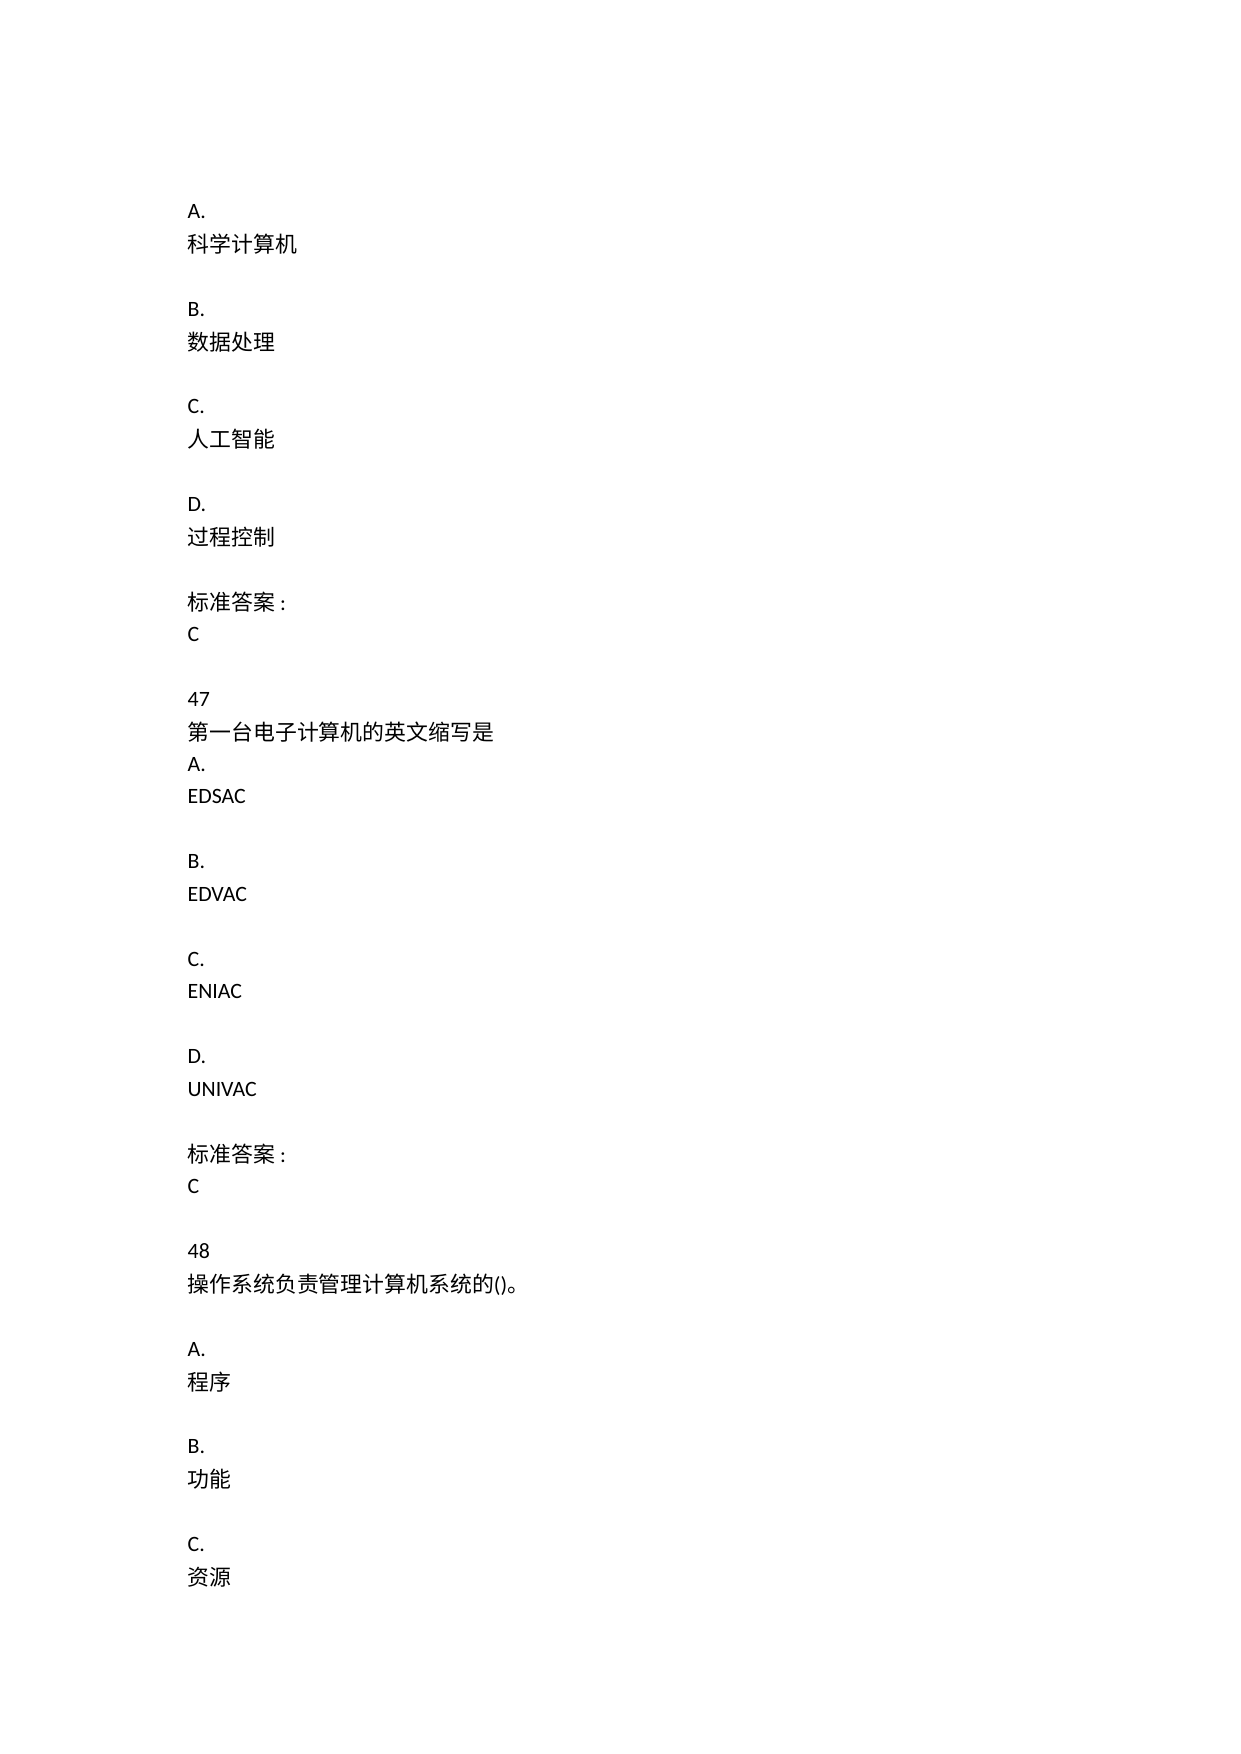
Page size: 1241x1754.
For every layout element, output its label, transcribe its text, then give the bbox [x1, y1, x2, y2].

text D. [187, 1039, 1053, 1072]
text C. [187, 942, 1053, 974]
text 过程控制 [187, 519, 1053, 552]
text ENIAC [187, 974, 1053, 1007]
text 标准答案 : [187, 1137, 1053, 1169]
text 数据处理 [187, 324, 1053, 357]
text B. [187, 844, 1053, 877]
text 程序 [187, 1364, 1053, 1397]
text 标准答案 : [187, 584, 1053, 617]
text 48 [187, 1234, 1053, 1267]
text C [187, 1169, 1053, 1202]
text 操作系统负责管理计算机系统的()。 [187, 1267, 1053, 1299]
text 第一台电子计算机的英文缩写是 [187, 714, 1053, 747]
text 人工智能 [187, 422, 1053, 454]
text 功能 [187, 1462, 1053, 1494]
text C. [187, 389, 1053, 422]
text EDSAC [187, 779, 1053, 812]
text 资源 [187, 1559, 1053, 1592]
text 47 [187, 682, 1053, 714]
text C. [187, 1527, 1053, 1559]
text B. [187, 1429, 1053, 1462]
text B. [187, 292, 1053, 324]
text UNIVAC [187, 1072, 1053, 1104]
text 科学计算机 [187, 227, 1053, 259]
text A. [187, 194, 1053, 227]
text A. [187, 747, 1053, 779]
text A. [187, 1332, 1053, 1364]
text C [187, 617, 1053, 649]
text EDVAC [187, 877, 1053, 909]
text D. [187, 487, 1053, 519]
